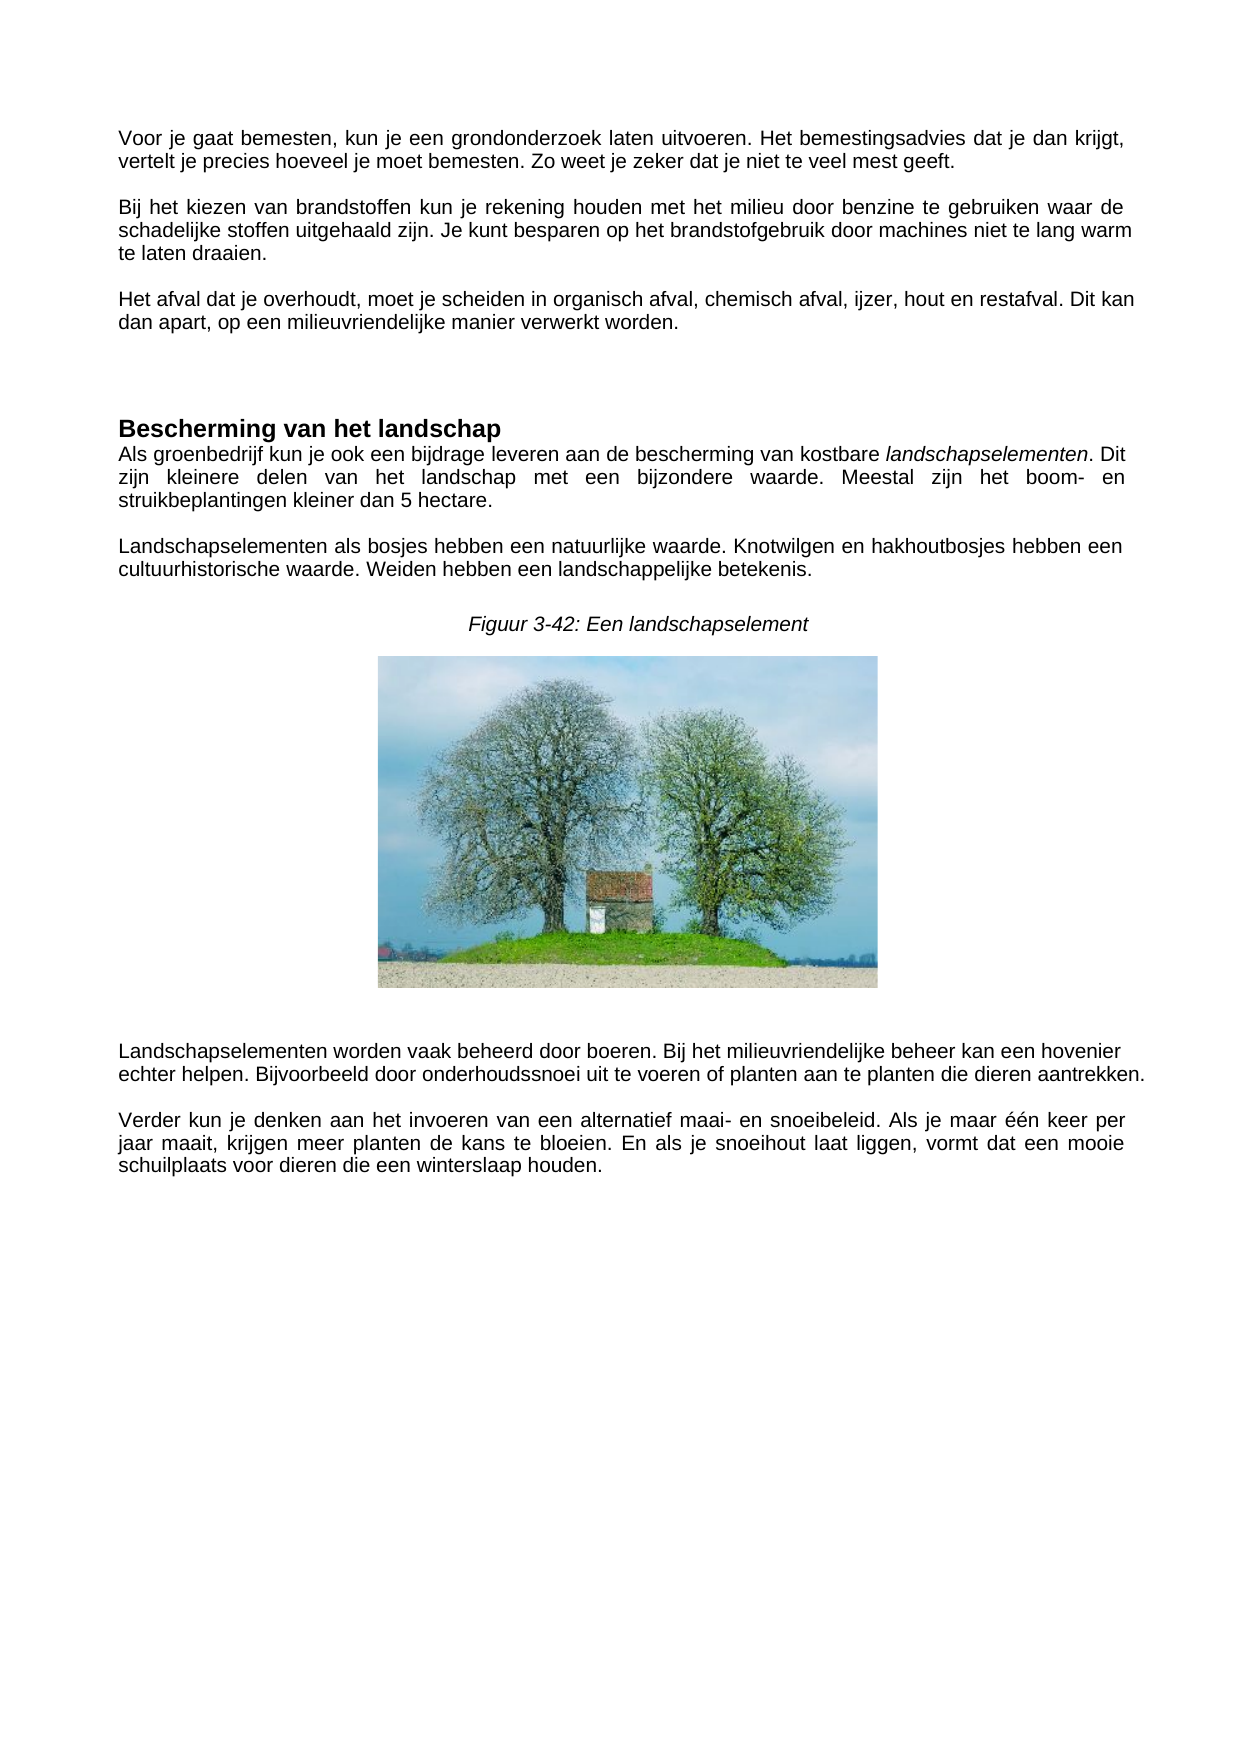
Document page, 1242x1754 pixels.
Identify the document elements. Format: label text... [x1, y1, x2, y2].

text Het afval dat je overhoudt, moet je scheiden in organisch afval, chemisch afval, ijzer, hout en restafval. Dit kan dan apart, op een milieuvriendelijke manier verwerkt worden. [118, 288, 1149, 334]
text Landschapselementen worden vaak beheerd door boeren. Bij het milieuvriendelijke beheer kan een hovenier [118, 1042, 1149, 1063]
text te laten draaien. [118, 242, 1137, 265]
text vertelt je precies hoeveel je moet bemesten. Zo weet je zeker dat je niet te veel mest geeft. [118, 150, 1137, 173]
text Als groenbedrijf kun je ook een bijdrage leveren aan de bescherming van kostbare landschapselementen. Dit zijn kleinere delen van het landschap met een bijzondere waarde. Meestal zijn het boom- en struikbeplantingen kleiner dan 5 hectare. [118, 443, 1126, 512]
picture [377, 656, 878, 988]
text Landschapselementen als bosjes hebben een natuurlijke waarde. Knotwilgen en hakhoutbosjes hebben een cultuurhistorische waarde. Weiden hebben een landschappelijke betekenis. [118, 535, 1149, 581]
text echter helpen. Bijvoorbeeld door onderhoudssnoei uit te voeren of planten aan te planten die dieren aantrekken. [118, 1063, 1149, 1086]
text Verder kun je denken aan het invoeren van een alternatief maai- en snoeibeleid. Als je maar één keer per jaar maait, krijgen meer planten de kans te bloeien. En als je snoeihout laat liggen, vormt dat een mooie schuilplaats voor dieren die een winterslaap houden. [118, 1109, 1126, 1177]
text Bij het kiezen van brandstoffen kun je rekening houden met het milieu door benzine te gebruiken waar de schadelijke stoffen uitgehaald zijn. Je kunt besparen op het brandstofgebruik door machines niet te lang warm [118, 196, 1152, 242]
text Bescherming van het landschap [118, 414, 1137, 443]
text Figuur 3-42: Een landschapselement [139, 612, 1137, 636]
text Voor je gaat bemesten, kun je een grondonderzoek laten uitvoeren. Het bemestingsadvies dat je dan krijgt, [118, 129, 1149, 150]
